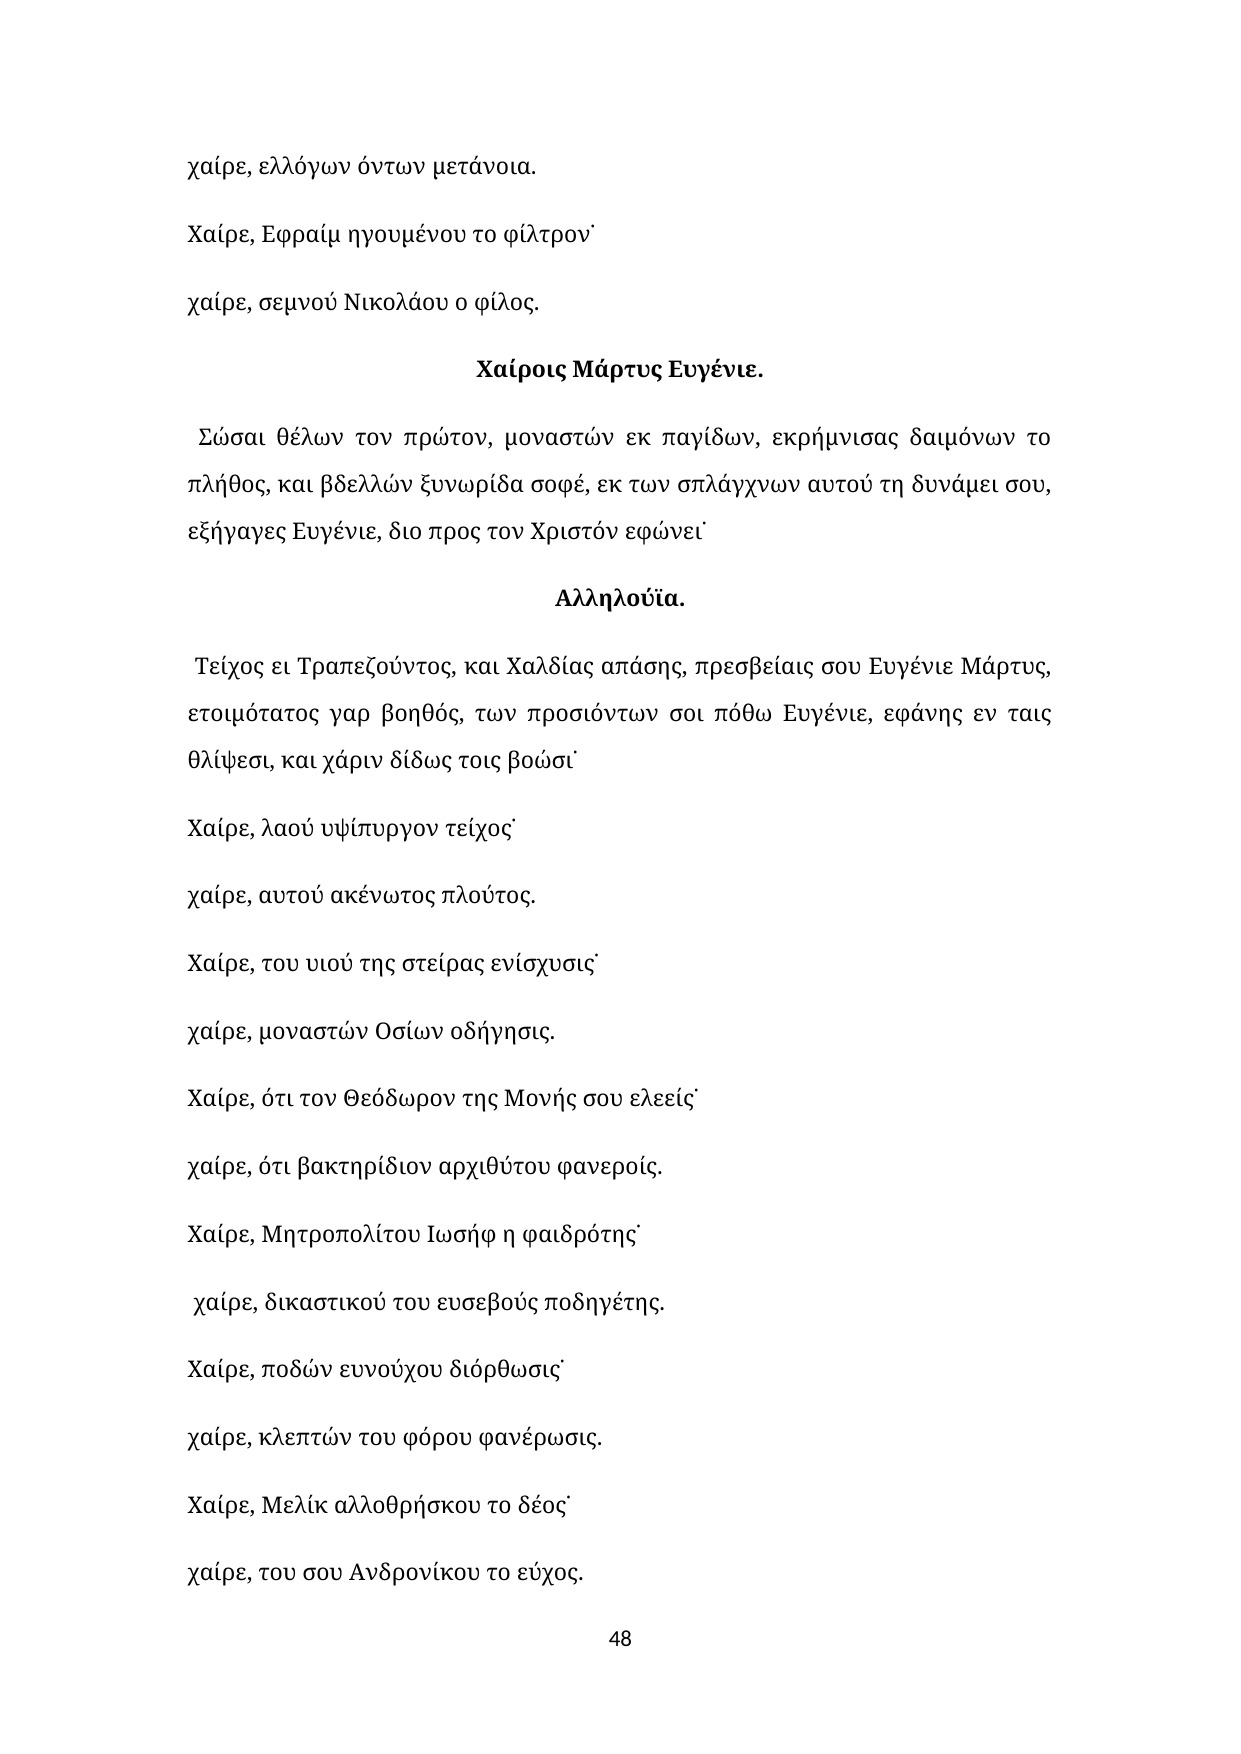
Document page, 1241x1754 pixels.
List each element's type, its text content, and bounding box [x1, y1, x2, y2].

text Τείχος ει Τραπεζούντος, και Χαλδίας απάσης, πρεσβείαις σου Ευγένιε Μάρτυς, ετοιμότατος γαρ βοηθός, των προσιόντων σοι πόθω Ευγένιε, εφάνης εν ταις θλίψεσι, και χάριν δίδως τοις βοώσι˙ [187, 650, 1053, 775]
text χαίρε, κλεπτών του φόρου φανέρωσις. [187, 1421, 1053, 1452]
text χαίρε, του σου Ανδρονίκου το εύχος. [187, 1556, 1053, 1587]
text Χαίρε, λαού υψίπυργον τείχος˙ [187, 811, 1053, 843]
text χαίρε, δικαστικού του ευσεβούς ποδηγέτης. [187, 1285, 1053, 1317]
text χαίρε, μοναστών Οσίων οδήγησις. [187, 1014, 1053, 1046]
text χαίρε, ότι βακτηρίδιον αρχιθύτου φανεροίς. [187, 1150, 1053, 1181]
text Χαίρε, Μητροπολίτου Ιωσήφ η φαιδρότης˙ [187, 1218, 1053, 1249]
text χαίρε, αυτού ακένωτος πλούτος. [187, 879, 1053, 910]
text χαίρε, ελλόγων όντων μετάνοια. [187, 150, 1053, 181]
text Χαίρε, ποδών ευνούχου διόρθωσις˙ [187, 1353, 1053, 1384]
text Χαίρε, Μελίκ αλλοθρήσκου το δέος˙ [187, 1488, 1053, 1520]
text χαίρε, σεμνού Νικολάου ο φίλος. [187, 285, 1053, 317]
text Αλληλούϊα. [187, 582, 1053, 613]
text Χαίρε, Εφραίμ ηγουμένου το φίλτρον˙ [187, 218, 1053, 249]
text Χαίροις Μάρτυς Ευγένιε. [187, 353, 1053, 384]
text Χαίρε, του υιού της στείρας ενίσχυσις˙ [187, 947, 1053, 978]
text Σώσαι θέλων τον πρώτον, μοναστών εκ παγίδων, εκρήμνισας δαιμόνων το πλήθος, και βδελλών ξυνωρίδα σοφέ, εκ των σπλάγχνων αυτού τη δυνάμει σου, εξήγαγες Ευγένιε, διο προς τον Χριστόν εφώνει˙ [187, 421, 1053, 546]
text Χαίρε, ότι τον Θεόδωρον της Μονής σου ελεείς˙ [187, 1082, 1053, 1113]
